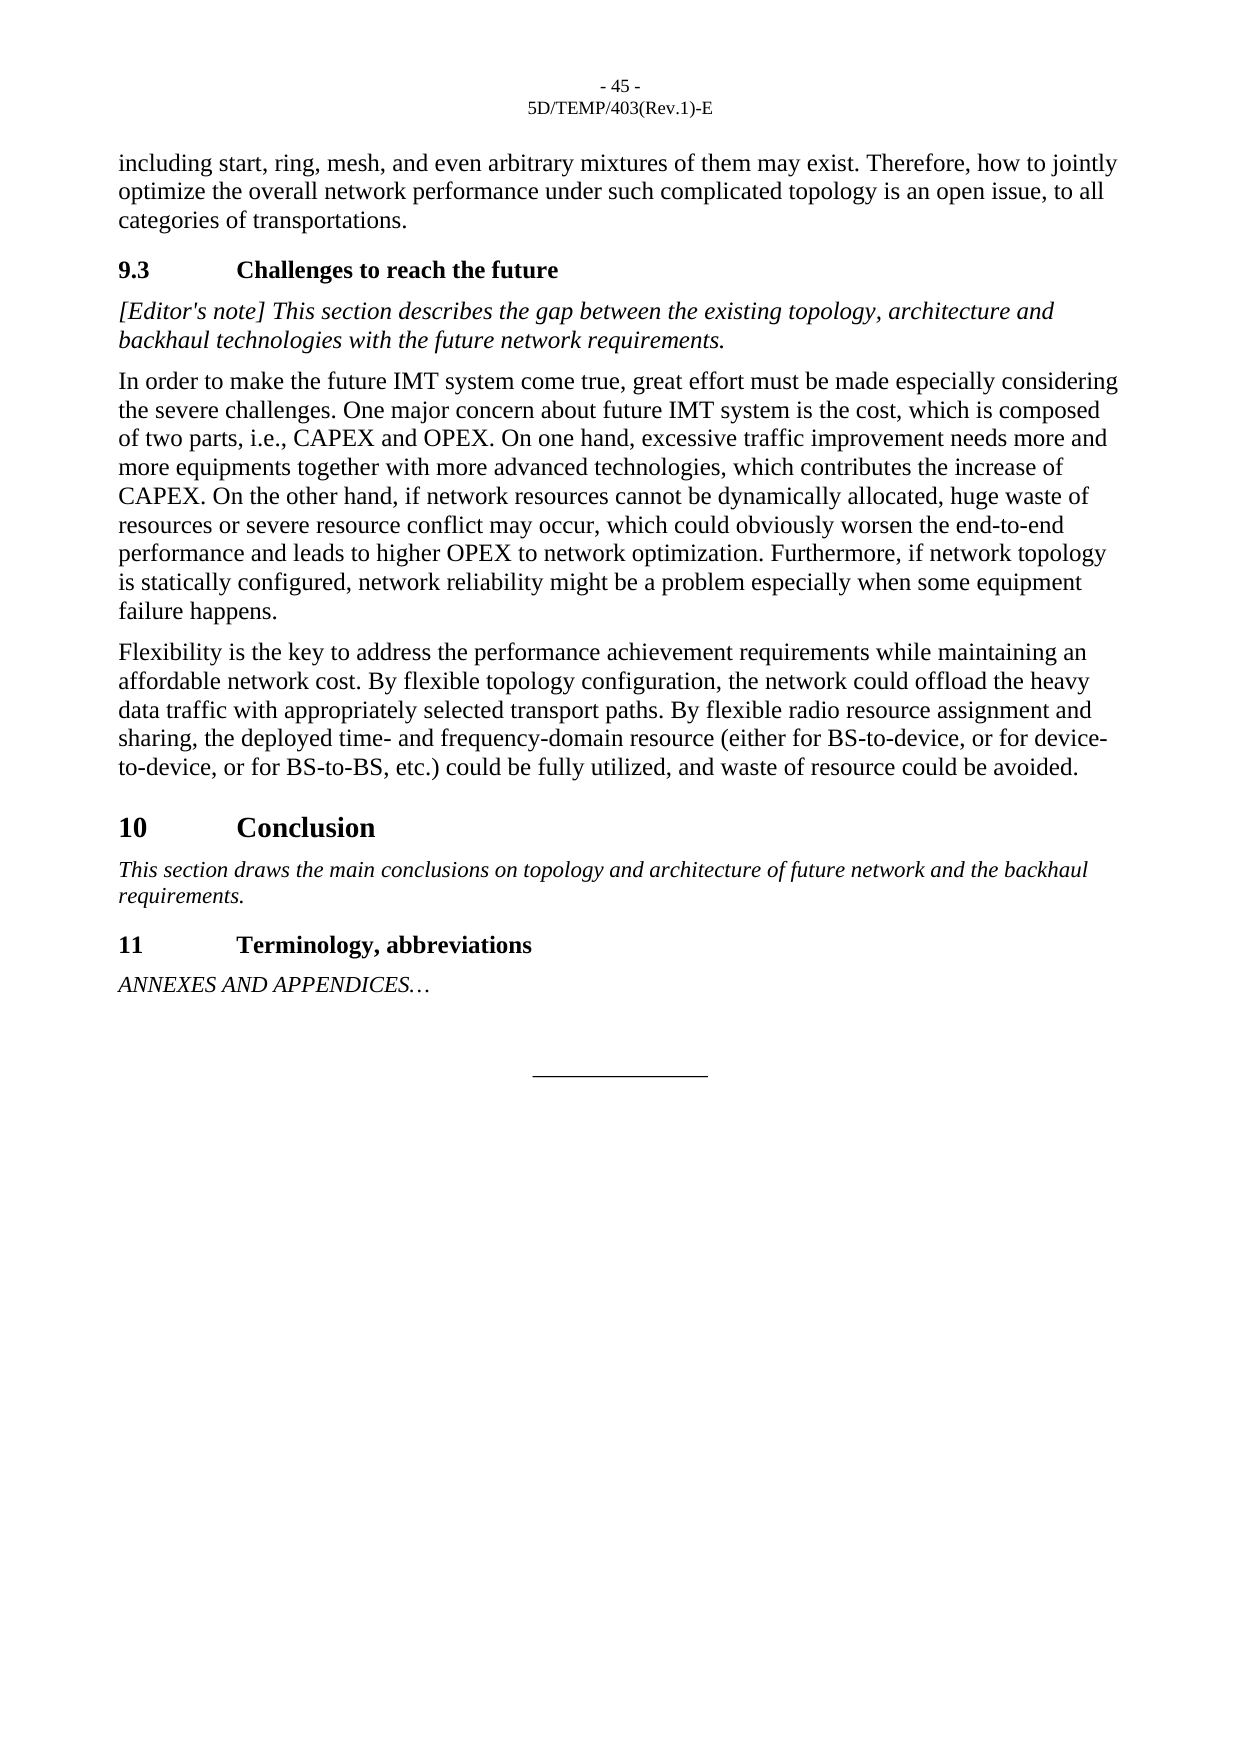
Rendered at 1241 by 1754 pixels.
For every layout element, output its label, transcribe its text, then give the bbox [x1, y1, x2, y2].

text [118, 148, 1122, 234]
text Flexibility is the key to address the performance achievement requirements while maintaining an affordable network cost. By flexible topology configuration, the network could offload the heavy data traffic with appropriately selected transport paths. By flexible radio resource assignment and sharing, the deployed time- and frequency-domain resource (either for BS-to-device, or for device-to-device, or for BS-to-BS, etc.) could be fully utilized, and waste of resource could be avoided. [118, 637, 1122, 781]
subtitle 9.3 Challenges to reach the future [118, 255, 1122, 283]
text ANNEXES AND APPENDICES… [118, 971, 1122, 997]
text [Editor's note] This section describes the gap between the existing topology, architecture and backhaul technologies with the future network requirements. [118, 296, 1122, 353]
text ______________ [118, 1051, 1122, 1080]
text This section draws the main conclusions on topology and architecture of future network and the backhaul requirements. [118, 856, 1122, 909]
text In order to make the future IMT system come true, great effort must be made especially considering the severe challenges. One major concern about future IMT system is the cost, which is composed of two parts, i.e., CAPEX and OPEX. On one hand, excessive traffic improvement needs more and more equipments together with more advanced technologies, which contributes the increase of CAPEX. On the other hand, if network resources cannot be dynamically allocated, huge waste of resources or severe resource conflict may occur, which could obviously worsen the end-to-end performance and leads to higher OPEX to network optimization. Furthermore, if network topology is statically configured, network reliability might be a problem especially when some equipment failure happens. [118, 366, 1122, 625]
subtitle 11 Terminology, abbreviations [118, 930, 1122, 958]
subtitle 10 Conclusion [118, 810, 1122, 844]
